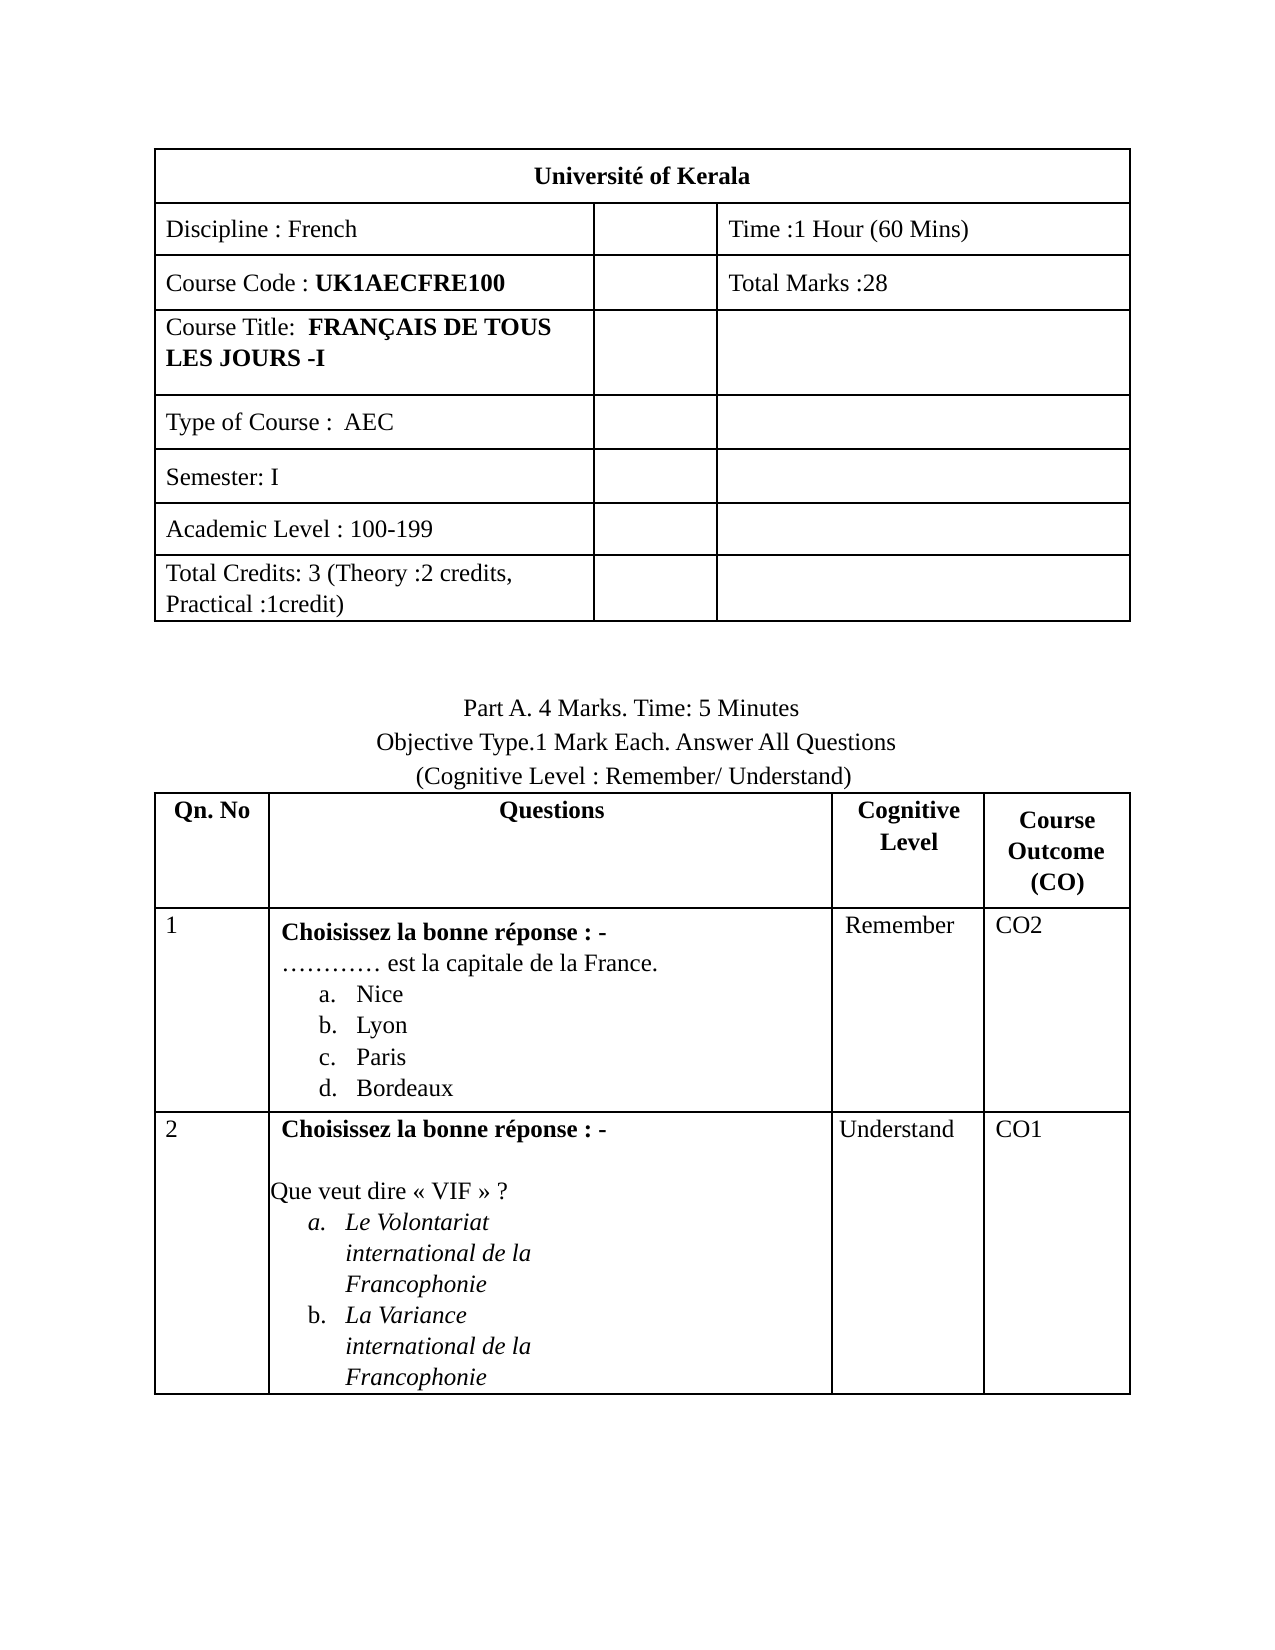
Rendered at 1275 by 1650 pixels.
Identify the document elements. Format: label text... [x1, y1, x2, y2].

table_cell [595, 556, 716, 619]
text Objective Type.1 Mark Each. Answer All Questions [108, 727, 896, 756]
table_cell Type of Course : AEC [156, 396, 593, 448]
table_cell Choisissez la bonne réponse : - Que veut dire « VIF » ? Le Volontariat international de la Francophonie La Variance international de la Francophonie [270, 1113, 831, 1393]
text Part A. 4 Marks. Time: 5 Minutes [463, 693, 1121, 721]
table_cell Discipline : French [156, 204, 593, 254]
table_cell 1 [156, 909, 268, 1111]
table_cell [595, 204, 716, 254]
table_cell CO1 [985, 1113, 1129, 1393]
table_cell [595, 256, 716, 309]
table_cell Course Title: FRANÇAIS DE TOUS LES JOURS -I [156, 311, 593, 394]
text (Cognitive Level : Remember/ Understand) [108, 761, 852, 790]
table_cell [718, 450, 1129, 502]
table_cell [718, 556, 1129, 619]
table_cell [595, 504, 716, 554]
table_cell Total Marks :28 [718, 256, 1129, 309]
table_cell Understand [833, 1113, 983, 1393]
table_cell Time :1 Hour (60 Mins) [718, 204, 1129, 254]
table_cell Semester: I [156, 450, 593, 502]
table_header Cognitive Level [833, 794, 983, 907]
table_header Qn. No [156, 794, 268, 907]
table_cell Course Code : UK1AECFRE100 [156, 256, 593, 309]
table_cell Remember [833, 909, 983, 1111]
table_cell [718, 311, 1129, 394]
table_cell [595, 450, 716, 502]
table_cell 2 [156, 1113, 268, 1393]
table_cell Total Credits: 3 (Theory :2 credits, Practical :1credit) [156, 556, 593, 619]
table_cell CO2 [985, 909, 1129, 1111]
table_header Université of Kerala [156, 150, 1129, 202]
table_cell [718, 396, 1129, 448]
table_cell [718, 504, 1129, 554]
table_cell Academic Level : 100-199 [156, 504, 593, 554]
table_header Course Outcome (CO) [985, 794, 1129, 907]
table_cell [595, 311, 716, 394]
table_header Questions [270, 794, 831, 907]
table_cell Choisissez la bonne réponse : - ………… est la capitale de la France. Nice Lyon Paris Bordeaux [270, 909, 831, 1111]
table_cell [595, 396, 716, 448]
